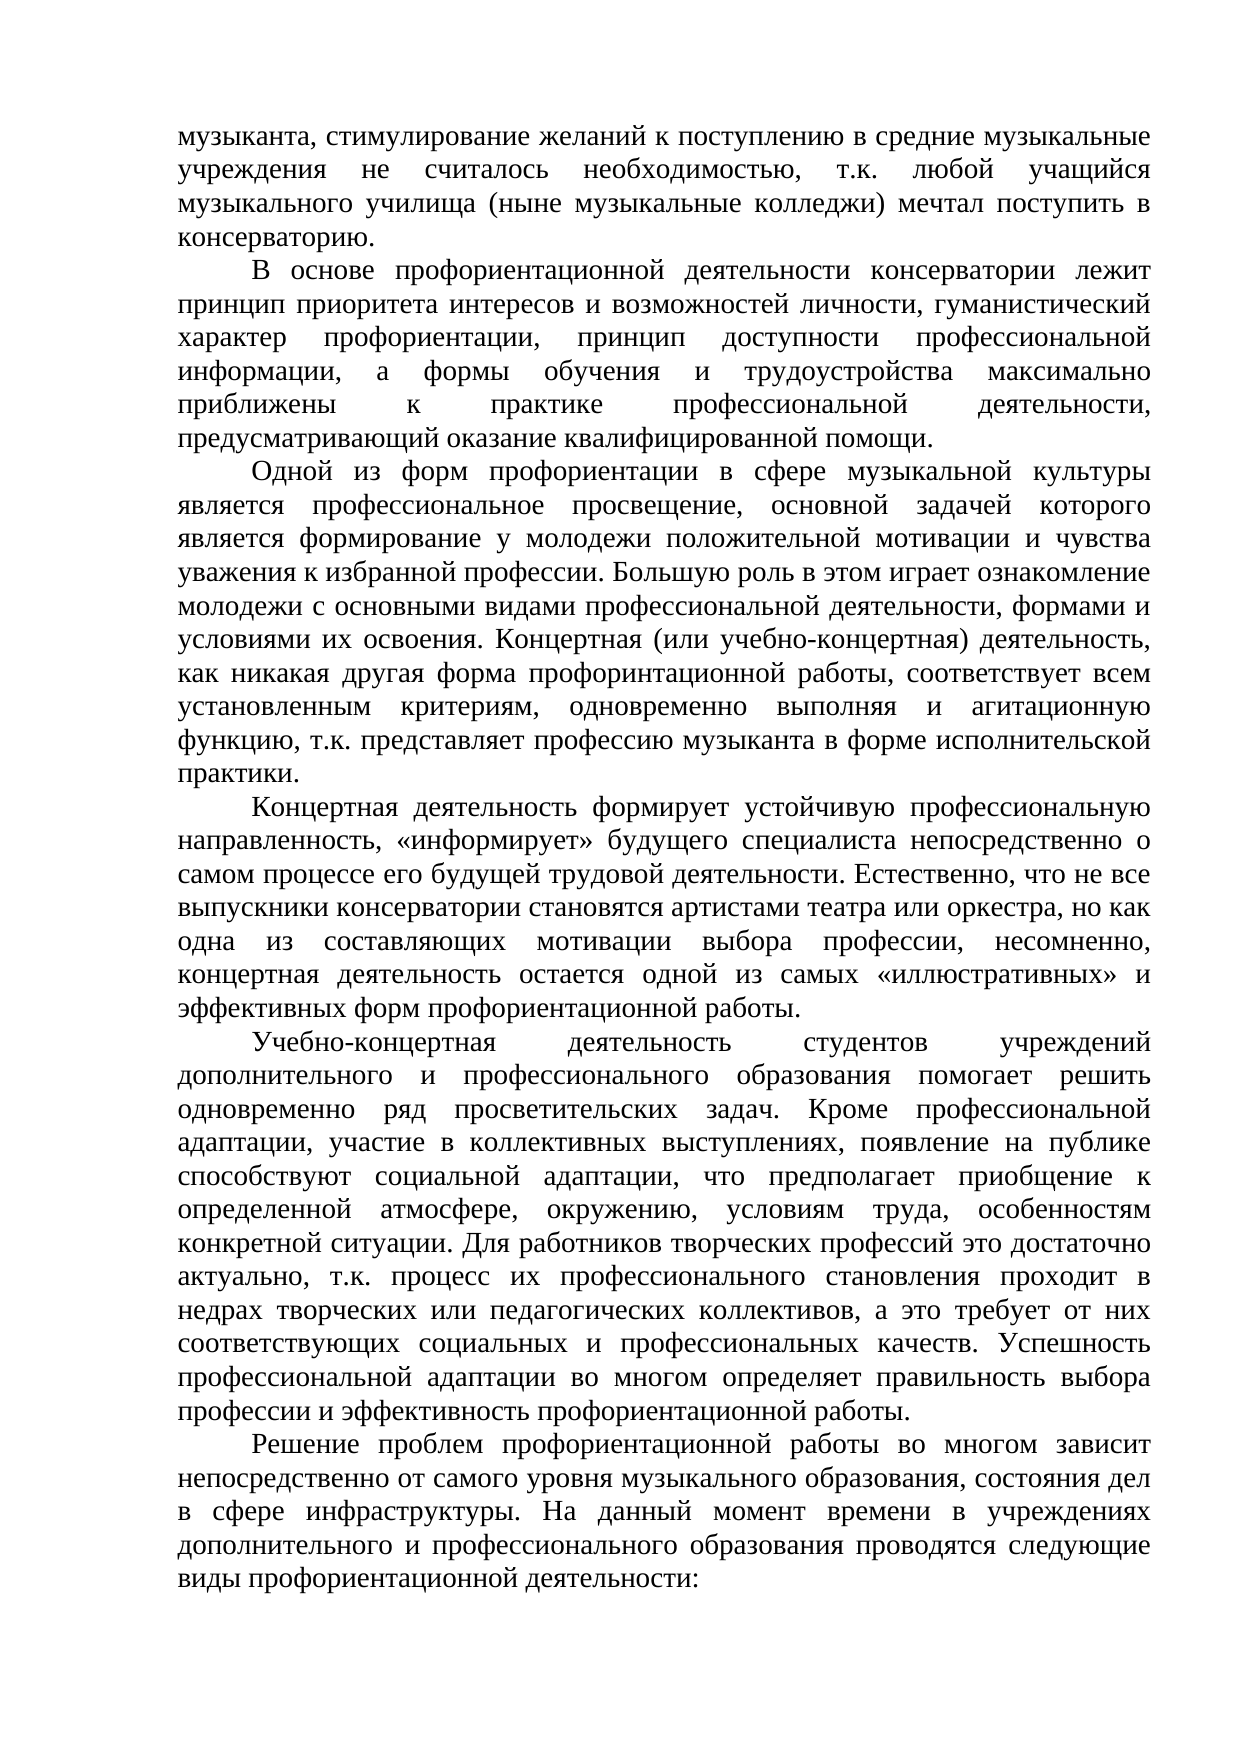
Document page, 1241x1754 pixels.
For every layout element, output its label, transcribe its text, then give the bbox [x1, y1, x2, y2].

text Учебно-концертная деятельность студентов учреждений дополнительного и профессионального образования помогает решить одновременно ряд просветительских задач. Кроме профессиональной адаптации, участие в коллективных выступлениях, появление на публике способствуют социальной адаптации, что предполагает приобщение к определенной атмосфере, окружению, условиям труда, особенностям конкретной ситуации. Для работников творческих профессий это достаточно актуально, т.к. процесс их профессионального становления проходит в недрах творческих или педагогических коллективов, а это требует от них соответствующих социальных и профессиональных качеств. Успешность профессиональной адаптации во многом определяет правильность выбора профессии и эффективность профориентационной работы. [177, 1024, 1152, 1426]
text В основе профориентационной деятельности консерватории лежит принцип приоритета интересов и возможностей личности, гуманистический характер профориентации, принцип доступности профессиональной информации, а формы обучения и трудоустройства максимально приближены к практике профессиональной деятельности, предусматривающий оказание квалифицированной помощи. [177, 252, 1152, 453]
text Одной из форм профориентации в сфере музыкальной культуры является профессиональное просвещение, основной задачей которого является формирование у молодежи положительной мотивации и чувства уважения к избранной профессии. Большую роль в этом играет ознакомление молодежи с основными видами профессиональной деятельности, формами и условиями их освоения. Концертная (или учебно-концертная) деятельность, как никакая другая форма профоринтационной работы, соответствует всем установленным критериям, одновременно выполняя и агитационную функцию, т.к. представляет профессию музыканта в форме исполнительской практики. [177, 453, 1152, 789]
text Решение проблем профориентационной работы во многом зависит непосредственно от самого уровня музыкального образования, состояния дел в сфере инфраструктуры. На данный момент времени в учреждениях дополнительного и профессионального образования проводятся следующие виды профориентационной деятельности: [177, 1426, 1152, 1594]
text Концертная деятельность формирует устойчивую профессиональную направленность, «информирует» будущего специалиста непосредственно о самом процессе его будущей трудовой деятельности. Естественно, что не все выпускники консерватории становятся артистами театра или оркестра, но как одна из составляющих мотивации выбора профессии, несомненно, концертная деятельность остается одной из самых «иллюстративных» и эффективных форм профориентационной работы. [177, 789, 1152, 1024]
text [177, 118, 1152, 252]
